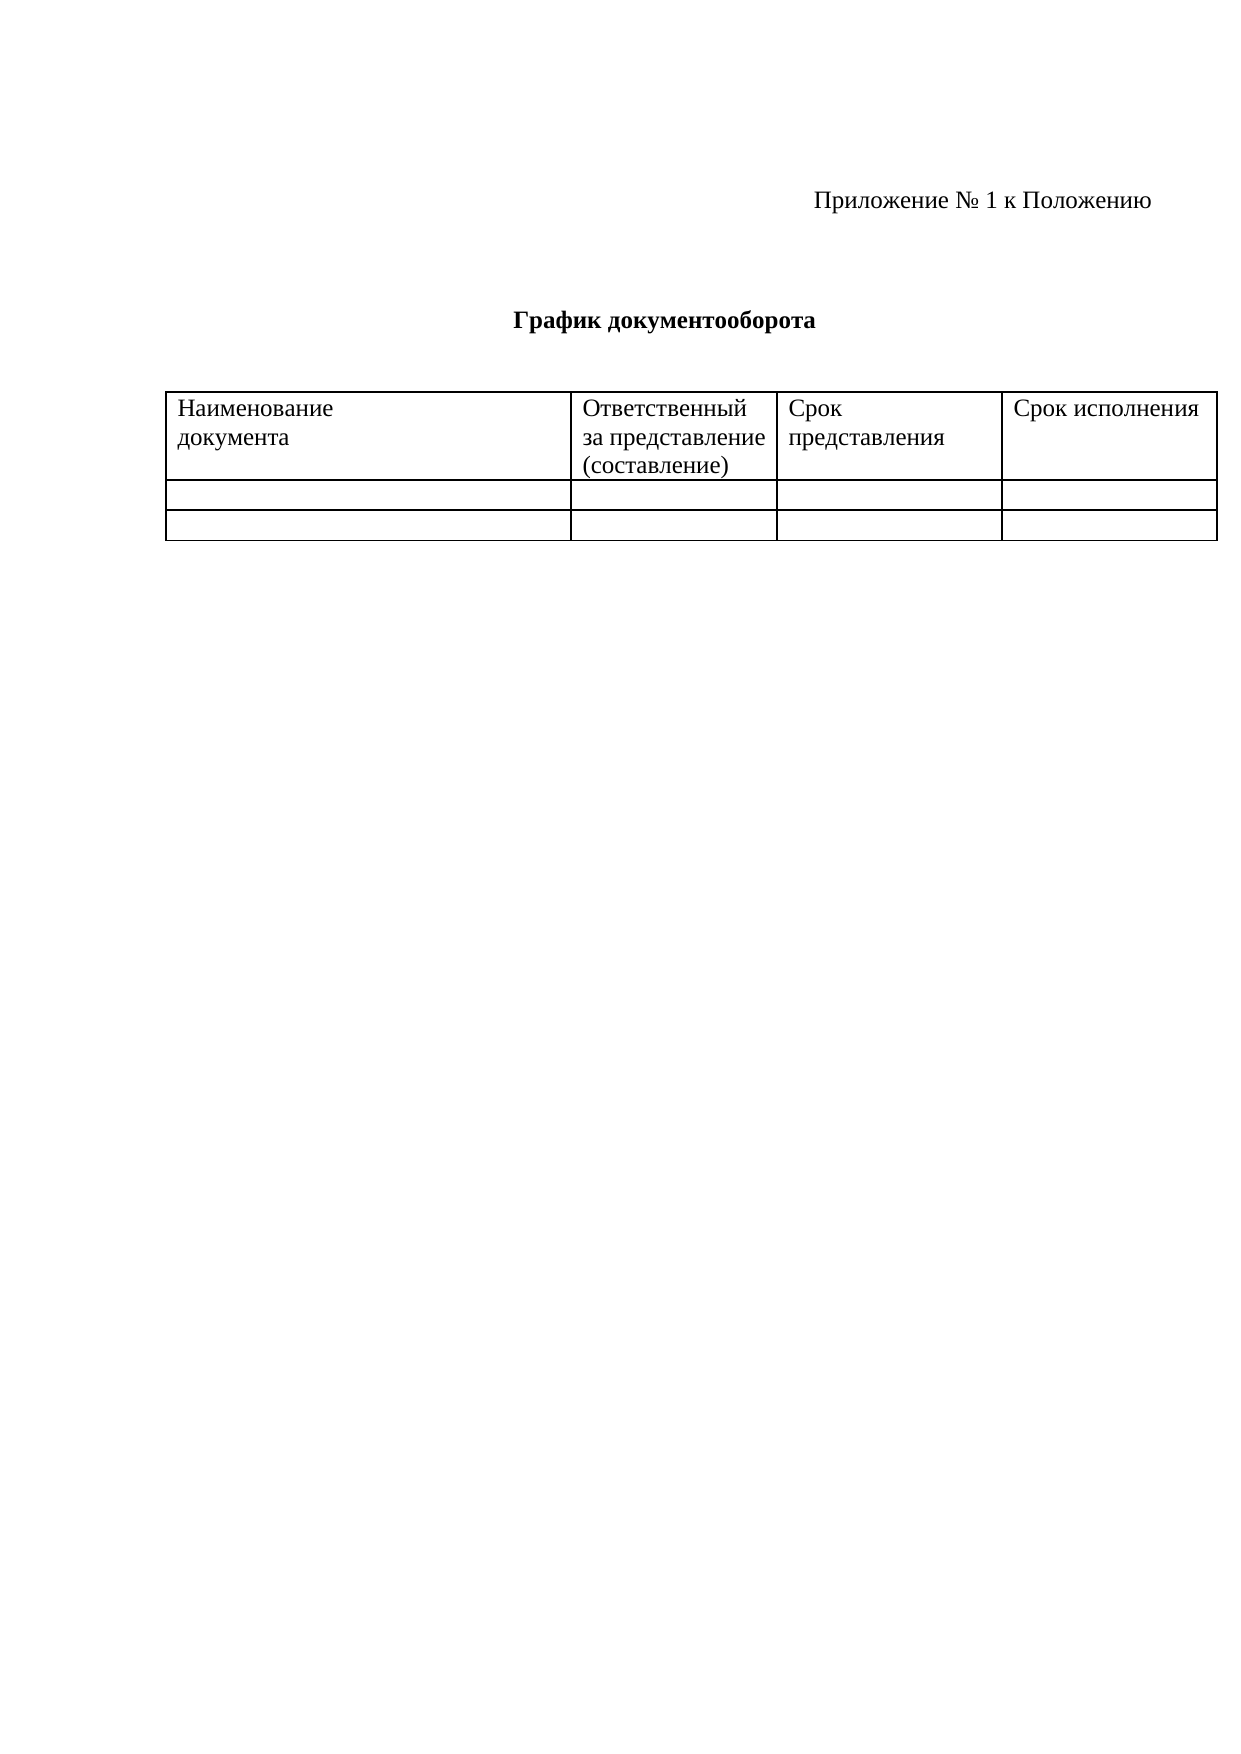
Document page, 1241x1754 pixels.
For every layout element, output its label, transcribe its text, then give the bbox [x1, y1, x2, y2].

table_cell [778, 511, 1001, 540]
table_cell [167, 481, 570, 509]
table_cell [778, 481, 1001, 509]
table_header Срок представления [778, 393, 1001, 479]
text Приложение № 1 к Положению [177, 185, 1152, 214]
table_header Ответственный за представление (составление) [572, 393, 776, 479]
text График документооборота [177, 305, 1152, 334]
table_header Срок исполнения [1003, 393, 1216, 479]
table_cell [572, 511, 776, 540]
table_header Наименование документа [167, 393, 570, 479]
table_cell [1003, 511, 1216, 540]
table_cell [167, 511, 570, 540]
table_cell [572, 481, 776, 509]
table_cell [1003, 481, 1216, 509]
